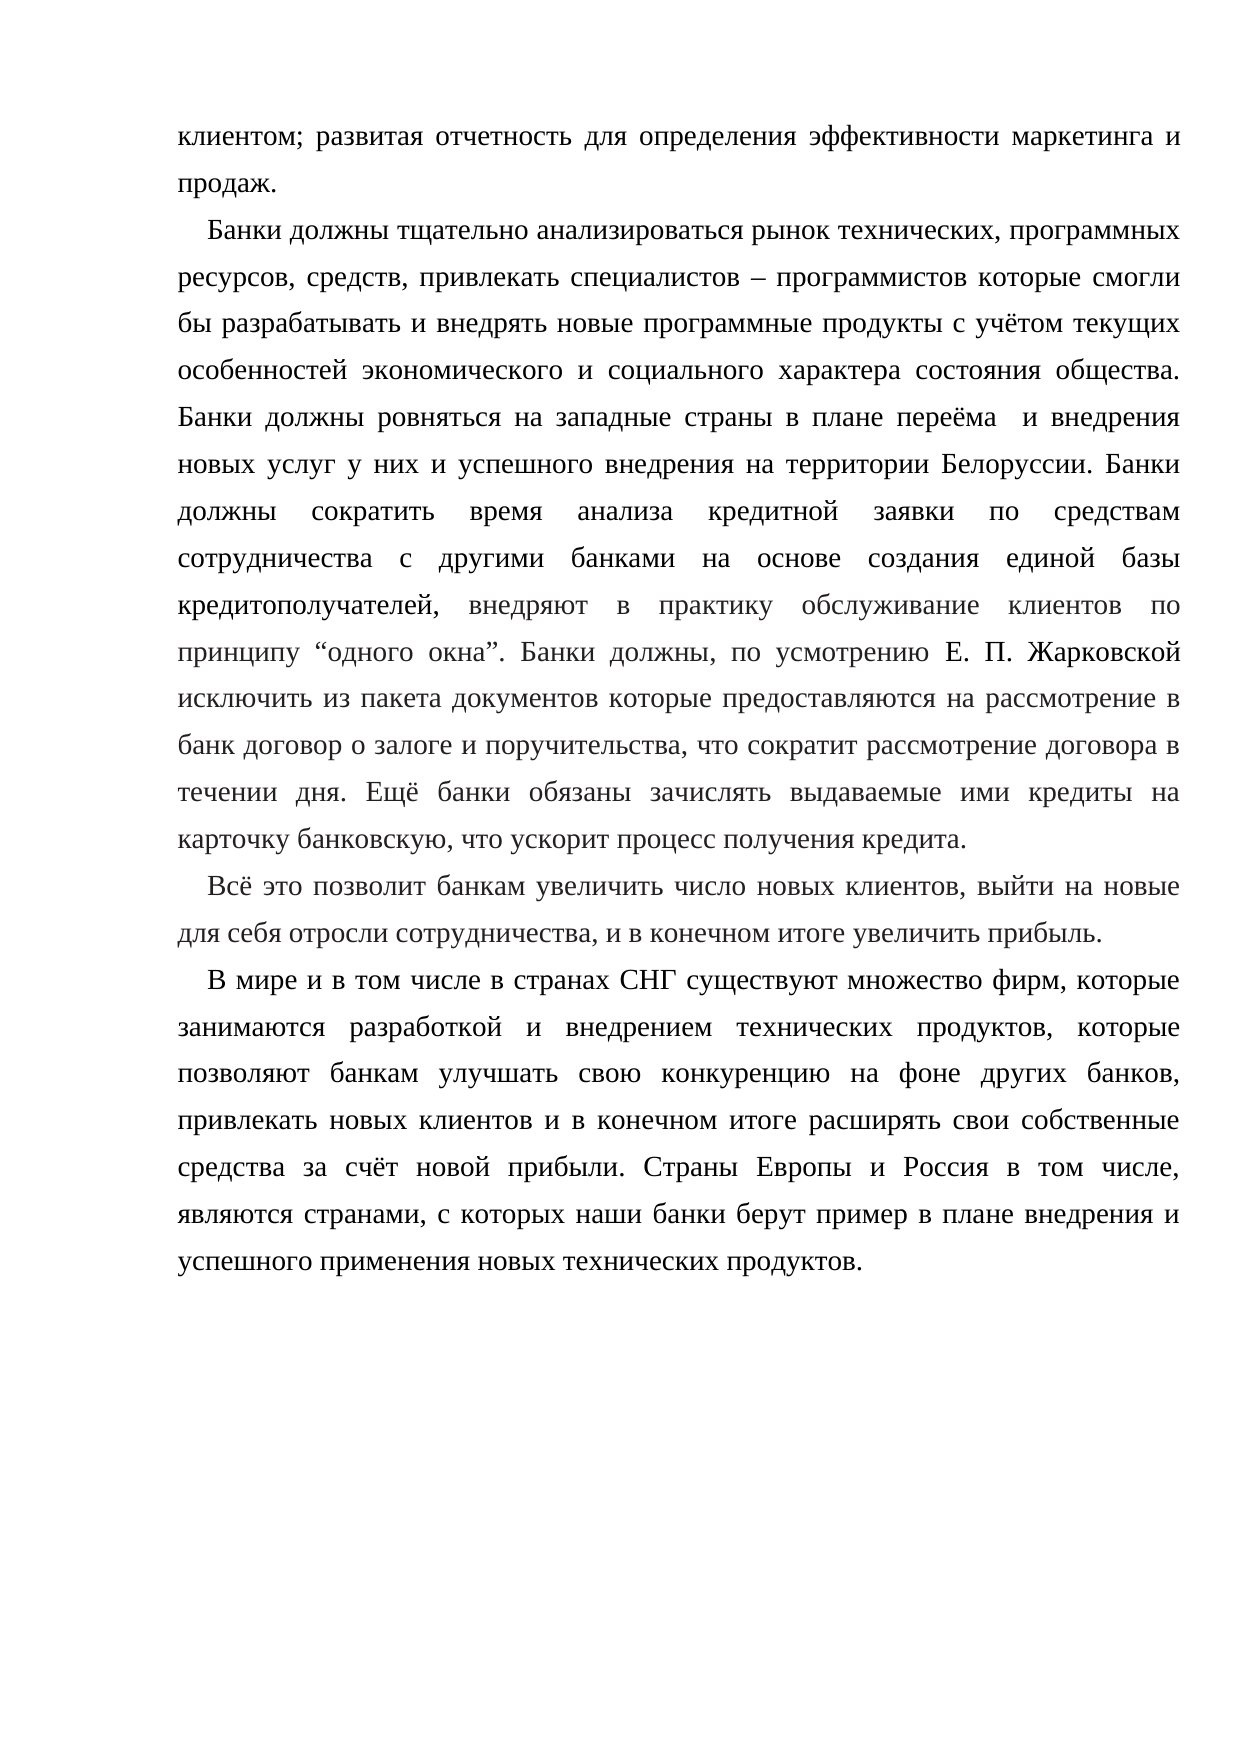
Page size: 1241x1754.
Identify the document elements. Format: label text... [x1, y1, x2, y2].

text Всё это позволит банкам увеличить число новых клиентов, выйти на новые для себя отросли сотрудничества, и в конечном итоге увеличить прибыль. [177, 868, 1181, 948]
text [177, 118, 1181, 198]
text Банки должны тщательно анализироваться рынок технических, программных ресурсов, средств, привлекать специалистов – программистов которые смогли бы разрабатывать и внедрять новые программные продукты с учётом текущих особенностей экономического и социального характера состояния общества. Банки должны ровняться на западные страны в плане переёма и внедрения новых услуг у них и успешного внедрения на территории Белоруссии. Банки должны сократить время анализа кредитной заявки по средствам сотрудничества с другими банками на основе создания единой базы кредитополучателей, внедряют в практику обслуживание клиентов по принципу “одного окна”. Банки должны, по усмотрению Е. П. Жарковской исключить из пакета документов которые предоставляются на рассмотрение в банк договор о залоге и поручительства, что сократит рассмотрение договора в течении дня. Ещё банки обязаны зачислять выдаваемые ими кредиты на карточку банковскую, что ускорит процесс получения кредита. [177, 212, 1181, 855]
text В мире и в том числе в странах СНГ существуют множество фирм, которые занимаются разработкой и внедрением технических продуктов, которые позволяют банкам улучшать свою конкуренцию на фоне других банков, привлекать новых клиентов и в конечном итоге расширять свои собственные средства за счёт новой прибыли. Страны Европы и Россия в том числе, являются странами, с которых наши банки берут пример в плане внедрения и успешного применения новых технических продуктов. [177, 962, 1181, 1277]
